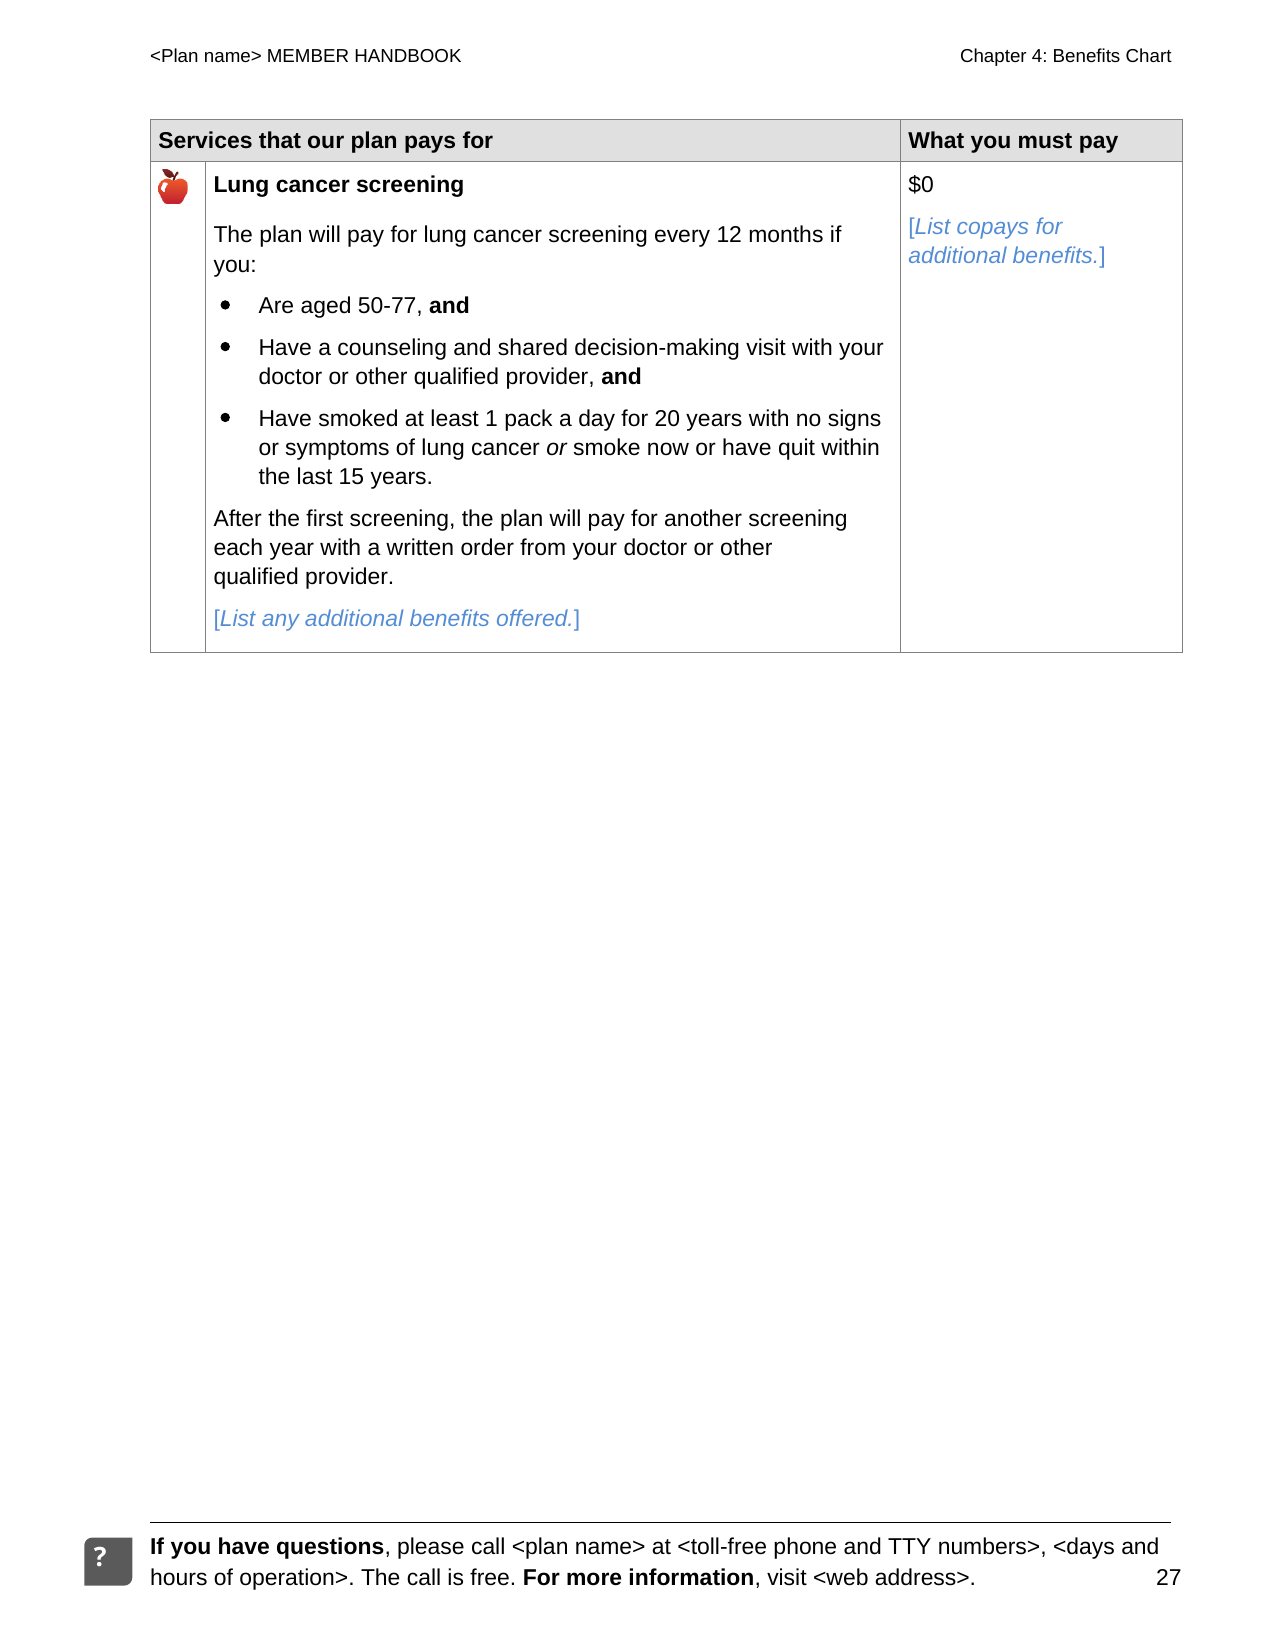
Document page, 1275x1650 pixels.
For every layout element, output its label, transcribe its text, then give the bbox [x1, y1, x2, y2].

picture [158, 169, 188, 204]
table_header What you must pay [901, 120, 1182, 161]
table_cell Lung cancer screening The plan will pay for lung cancer screening every 12 months if you: Are aged 50-77, and Have a counseling and shared decision-making visit with your doctor or other qualified provider, and Have smoked at least 1 pack a day for 20 years with no signs or symptoms of lung cancer or smoke now or have quit within the last 15 years. After the first screening, the plan will pay for another screening each year with a written order from your doctor or other qualified provider. [List any additional benefits offered.] [206, 162, 900, 652]
table_cell $0 [List copays for additional benefits.] [901, 162, 1182, 652]
table_cell [151, 162, 205, 652]
table_header Services that our plan pays for [151, 120, 900, 161]
